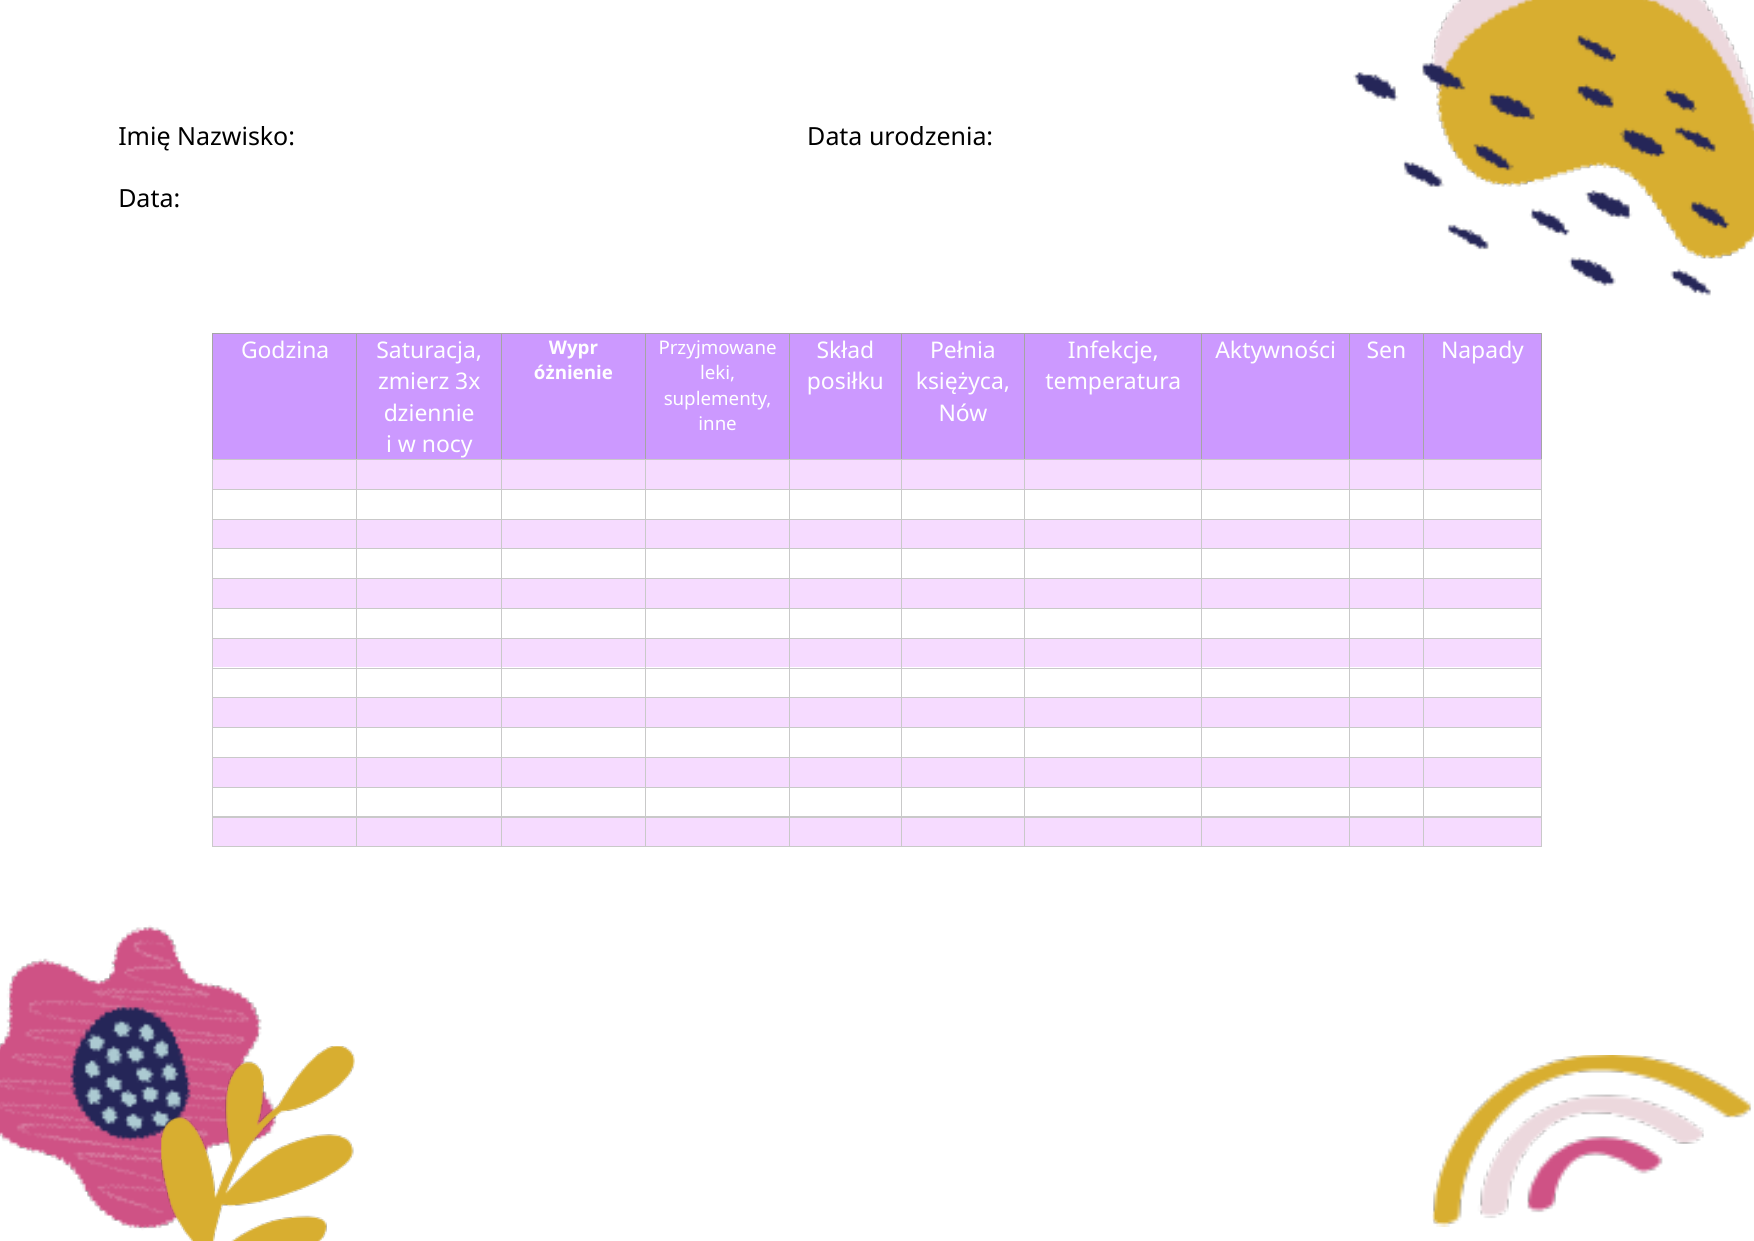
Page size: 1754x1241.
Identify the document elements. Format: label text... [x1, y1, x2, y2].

table_cell [1350, 698, 1423, 727]
table_cell [902, 579, 1024, 608]
table_cell [1424, 460, 1541, 489]
table_cell [902, 460, 1024, 489]
table_cell [502, 728, 645, 757]
table_cell [902, 669, 1024, 697]
table_cell [1424, 520, 1541, 548]
table_cell [502, 490, 645, 518]
table_cell [902, 758, 1024, 787]
table_cell [1350, 549, 1423, 578]
table_cell [1350, 609, 1423, 638]
table_cell [646, 490, 789, 518]
table_cell [357, 818, 501, 846]
table_cell [1202, 490, 1349, 518]
table_cell [1202, 639, 1349, 667]
table_cell [357, 639, 501, 667]
table_cell [646, 460, 789, 489]
table_cell [502, 639, 645, 667]
table_cell [1350, 669, 1423, 697]
table_cell [1202, 460, 1349, 489]
table_cell [1025, 698, 1201, 727]
table_cell [1350, 818, 1423, 846]
text Data: [118, 181, 1394, 215]
table_cell [790, 520, 901, 548]
table_header Godzina [213, 334, 356, 459]
table_cell [1350, 579, 1423, 608]
table_cell [1424, 549, 1541, 578]
table_cell [1424, 609, 1541, 638]
table_cell [790, 788, 901, 816]
table_cell [502, 520, 645, 548]
table_cell [502, 698, 645, 727]
table_cell [1025, 639, 1201, 667]
table_cell [1025, 609, 1201, 638]
table_cell [1424, 669, 1541, 697]
table_cell [902, 818, 1024, 846]
table_header Skład posiłku [790, 334, 901, 459]
table_cell [357, 490, 501, 518]
table_cell [213, 788, 356, 816]
picture [1338, 0, 1754, 344]
table_cell [357, 788, 501, 816]
table_cell [646, 669, 789, 697]
table_cell [1202, 728, 1349, 757]
table_cell [357, 520, 501, 548]
table_cell [213, 818, 356, 846]
table_cell [902, 728, 1024, 757]
table_cell [1350, 639, 1423, 667]
picture [1432, 1055, 1754, 1227]
table_cell [502, 788, 645, 816]
table_cell [1350, 490, 1423, 518]
table_cell [357, 460, 501, 489]
table_cell [502, 818, 645, 846]
table_cell [646, 609, 789, 638]
table_cell [213, 669, 356, 697]
table_cell [1202, 818, 1349, 846]
table_cell [1424, 728, 1541, 757]
table_cell [213, 639, 356, 667]
table_cell [646, 639, 789, 667]
table_cell [790, 669, 901, 697]
table_cell [1350, 788, 1423, 816]
table_cell [790, 698, 901, 727]
table_cell [1350, 728, 1423, 757]
table_cell [357, 549, 501, 578]
table_cell [902, 788, 1024, 816]
table_cell [902, 609, 1024, 638]
table_cell [1350, 758, 1423, 787]
table_cell [1202, 758, 1349, 787]
table_cell [502, 549, 645, 578]
table_cell [1025, 758, 1201, 787]
table_cell [790, 549, 901, 578]
table_cell [1025, 728, 1201, 757]
table_cell [902, 698, 1024, 727]
table_cell [1424, 490, 1541, 518]
table_cell [1025, 460, 1201, 489]
table_cell [502, 758, 645, 787]
table_cell [1025, 579, 1201, 608]
table_cell [1025, 669, 1201, 697]
table_cell [502, 579, 645, 608]
table_header Wypróżnienie [502, 334, 645, 459]
table_cell [646, 698, 789, 727]
table_cell [1025, 490, 1201, 518]
table_cell [213, 579, 356, 608]
table_header Aktywności [1202, 334, 1349, 459]
table_cell [790, 579, 901, 608]
table_cell [1202, 669, 1349, 697]
table_cell [902, 490, 1024, 518]
table_header Pełnia księżyca, Nów [902, 334, 1024, 459]
table_cell [1350, 520, 1423, 548]
table_cell [646, 788, 789, 816]
table_cell [790, 460, 901, 489]
table_cell [357, 758, 501, 787]
table_header Sen [1350, 334, 1423, 459]
table_cell [357, 579, 501, 608]
table_cell [213, 549, 356, 578]
table_cell [1202, 609, 1349, 638]
table_cell [1025, 549, 1201, 578]
table_cell [1424, 818, 1541, 846]
table_cell [1202, 698, 1349, 727]
table_cell [646, 579, 789, 608]
table_cell [646, 549, 789, 578]
table_cell [1025, 818, 1201, 846]
table_cell [790, 609, 901, 638]
table_cell [357, 728, 501, 757]
table_cell [213, 520, 356, 548]
table_cell [790, 490, 901, 518]
table_cell [646, 758, 789, 787]
table_cell [646, 728, 789, 757]
table_header Infekcje, temperatura [1025, 334, 1201, 459]
table_cell [902, 639, 1024, 667]
picture [0, 890, 355, 1241]
table_cell [1424, 639, 1541, 667]
table_cell [1350, 460, 1423, 489]
table_cell [502, 669, 645, 697]
table_cell [213, 490, 356, 518]
table_header Saturacja, zmierz 3x dziennie i w nocy [357, 334, 501, 459]
table_cell [1424, 758, 1541, 787]
table_cell [646, 818, 789, 846]
table_header Napady [1424, 334, 1541, 459]
table_cell [790, 639, 901, 667]
table_cell [213, 728, 356, 757]
table_cell [213, 698, 356, 727]
table_cell [902, 520, 1024, 548]
table_cell [646, 520, 789, 548]
table_cell [1025, 788, 1201, 816]
table_cell [790, 728, 901, 757]
table_cell [357, 669, 501, 697]
table_cell [1424, 788, 1541, 816]
table_cell [213, 460, 356, 489]
table_cell [213, 609, 356, 638]
table_cell [1424, 698, 1541, 727]
table_cell [213, 758, 356, 787]
table_cell [902, 549, 1024, 578]
table_cell [357, 698, 501, 727]
table_header Przyjmowane leki, suplementy, inne [646, 334, 789, 459]
table_cell [1202, 579, 1349, 608]
table_cell [790, 758, 901, 787]
table_cell [790, 818, 901, 846]
table_cell [502, 460, 645, 489]
table_cell [1202, 520, 1349, 548]
table_cell [1202, 788, 1349, 816]
table_cell [357, 609, 501, 638]
table_cell [502, 609, 645, 638]
table_cell [1025, 520, 1201, 548]
table_cell [1202, 549, 1349, 578]
text Imię Nazwisko: Data urodzenia: [118, 118, 1376, 152]
table_cell [1424, 579, 1541, 608]
